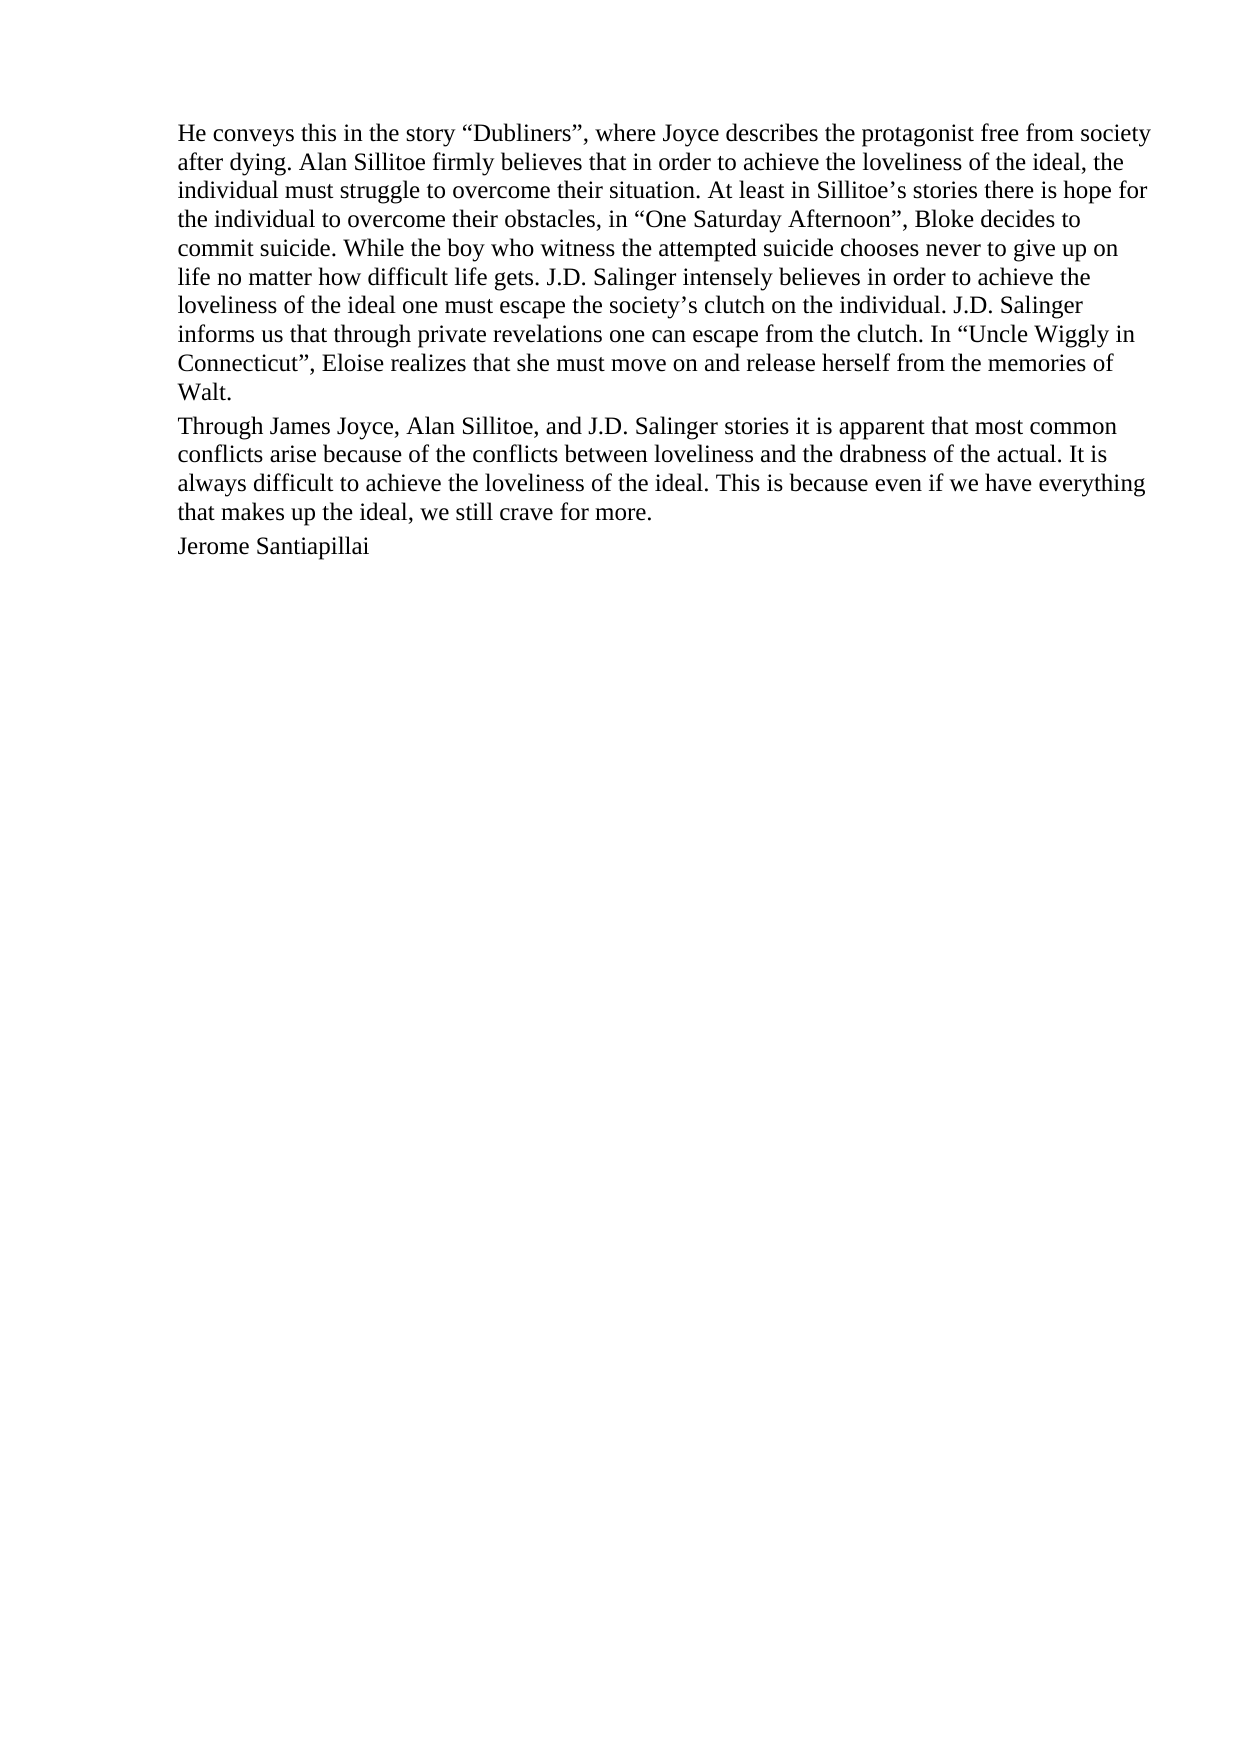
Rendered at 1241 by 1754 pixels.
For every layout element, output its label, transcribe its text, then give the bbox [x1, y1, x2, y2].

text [177, 118, 1152, 406]
text Through James Joyce, Alan Sillitoe, and J.D. Salinger stories it is apparent that most common conflicts arise because of the conflicts between loveliness and the drabness of the actual. It is always difficult to achieve the loveliness of the ideal. This is because even if we have everything that makes up the ideal, we still crave for more. [177, 411, 1152, 526]
text Jerome Santiapillai [177, 531, 1152, 559]
